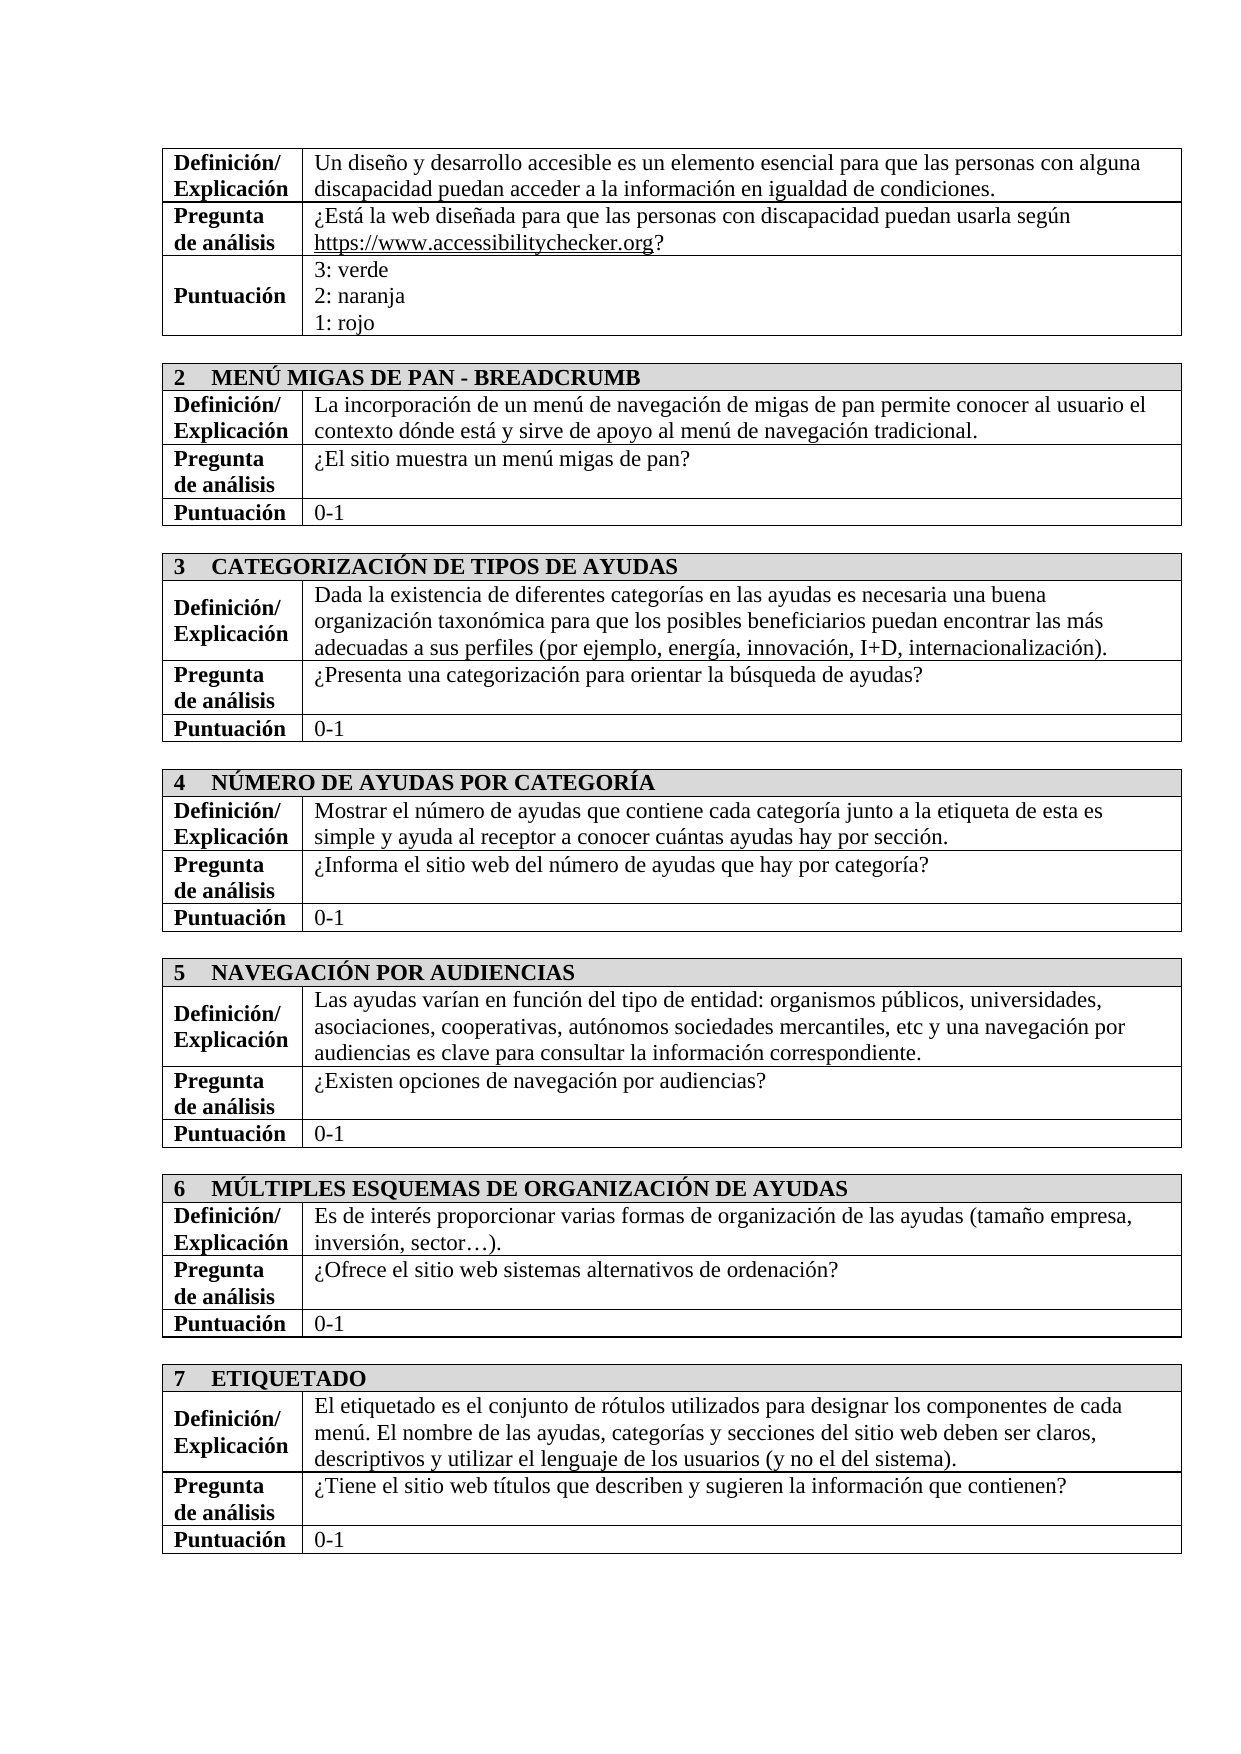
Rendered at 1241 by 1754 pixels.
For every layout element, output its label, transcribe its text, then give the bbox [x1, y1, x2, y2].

table_cell Definición/ Explicación [163, 1392, 302, 1471]
table_cell Es de interés proporcionar varias formas de organización de las ayudas (tamaño empresa, inversión, sector…). [303, 1203, 1181, 1255]
table_cell Definición/ Explicación [163, 581, 302, 660]
table_cell ¿Informa el sitio web del número de ayudas que hay por categoría? [303, 851, 1181, 903]
table_cell ¿Tiene el sitio web títulos que describen y sugieren la información que contienen? [303, 1473, 1181, 1525]
table_header MENÚ MIGAS DE PAN - BREADCRUMB [163, 364, 1181, 390]
table_cell Puntuación [163, 715, 302, 741]
table_cell Pregunta de análisis [163, 661, 302, 714]
table_cell Definición/ Explicación [163, 391, 302, 444]
table_cell 0-1 [303, 1526, 1181, 1552]
table_cell 0-1 [303, 904, 1181, 931]
table_cell Pregunta de análisis [163, 851, 302, 903]
table_cell Puntuación [163, 1526, 302, 1552]
table_cell Pregunta de análisis [163, 1473, 302, 1525]
table_cell 0-1 [303, 715, 1181, 741]
table_cell Puntuación [163, 1120, 302, 1147]
table_cell Puntuación [163, 256, 302, 335]
table_cell Definición/ Explicación [163, 1203, 302, 1255]
table_cell Un diseño y desarrollo accesible es un elemento esencial para que las personas con alguna discapacidad puedan acceder a la información en igualdad de condiciones. [303, 149, 1181, 201]
table_cell 0-1 [303, 499, 1181, 525]
table_cell Mostrar el número de ayudas que contiene cada categoría junto a la etiqueta de esta es simple y ayuda al receptor a conocer cuántas ayudas hay por sección. [303, 797, 1181, 849]
table_header CATEGORIZACIÓN DE TIPOS DE AYUDAS [163, 554, 1181, 580]
table_cell Pregunta de análisis [163, 203, 302, 255]
table_cell 0-1 [303, 1310, 1181, 1336]
table_cell ¿Está la web diseñada para que las personas con discapacidad puedan usarla según https://www.accessibilitychecker.org? [303, 203, 1181, 255]
table_cell Definición/ Explicación [163, 987, 302, 1066]
table_cell ¿El sitio muestra un menú migas de pan? [303, 445, 1181, 498]
table_cell ¿Existen opciones de navegación por audiencias? [303, 1067, 1181, 1119]
table_cell Pregunta de análisis [163, 1256, 302, 1309]
table_cell Definición/ Explicación [163, 797, 302, 849]
table_header NÚMERO DE AYUDAS POR CATEGORÍA [163, 770, 1181, 796]
table_cell Puntuación [163, 499, 302, 525]
table_cell 0-1 [303, 1120, 1181, 1147]
table_cell Definición/ Explicación [163, 149, 302, 201]
table_cell Puntuación [163, 1310, 302, 1336]
table_cell La incorporación de un menú de navegación de migas de pan permite conocer al usuario el contexto dónde está y sirve de apoyo al menú de navegación tradicional. [303, 391, 1181, 444]
table_cell Dada la existencia de diferentes categorías en las ayudas es necesaria una buena organización taxonómica para que los posibles beneficiarios puedan encontrar las más adecuadas a sus perfiles (por ejemplo, energía, innovación, I+D, internacionalización). [303, 581, 1181, 660]
table_cell El etiquetado es el conjunto de rótulos utilizados para designar los componentes de cada menú. El nombre de las ayudas, categorías y secciones del sitio web deben ser claros, descriptivos y utilizar el lenguaje de los usuarios (y no el del sistema). [303, 1392, 1181, 1471]
table_cell Pregunta de análisis [163, 445, 302, 498]
table_cell Las ayudas varían en función del tipo de entidad: organismos públicos, universidades, asociaciones, cooperativas, autónomos sociedades mercantiles, etc y una navegación por audiencias es clave para consultar la información correspondiente. [303, 987, 1181, 1066]
table_cell ¿Presenta una categorización para orientar la búsqueda de ayudas? [303, 661, 1181, 714]
table_cell ¿Ofrece el sitio web sistemas alternativos de ordenación? [303, 1256, 1181, 1309]
table_cell Puntuación [163, 904, 302, 931]
table_cell 3: verde 2: naranja 1: rojo [303, 256, 1181, 335]
table_header ETIQUETADO [163, 1365, 1181, 1391]
table_header MÚLTIPLES ESQUEMAS DE ORGANIZACIÓN DE AYUDAS [163, 1175, 1181, 1202]
table_header NAVEGACIÓN POR AUDIENCIAS [163, 959, 1181, 986]
table_cell Pregunta de análisis [163, 1067, 302, 1119]
